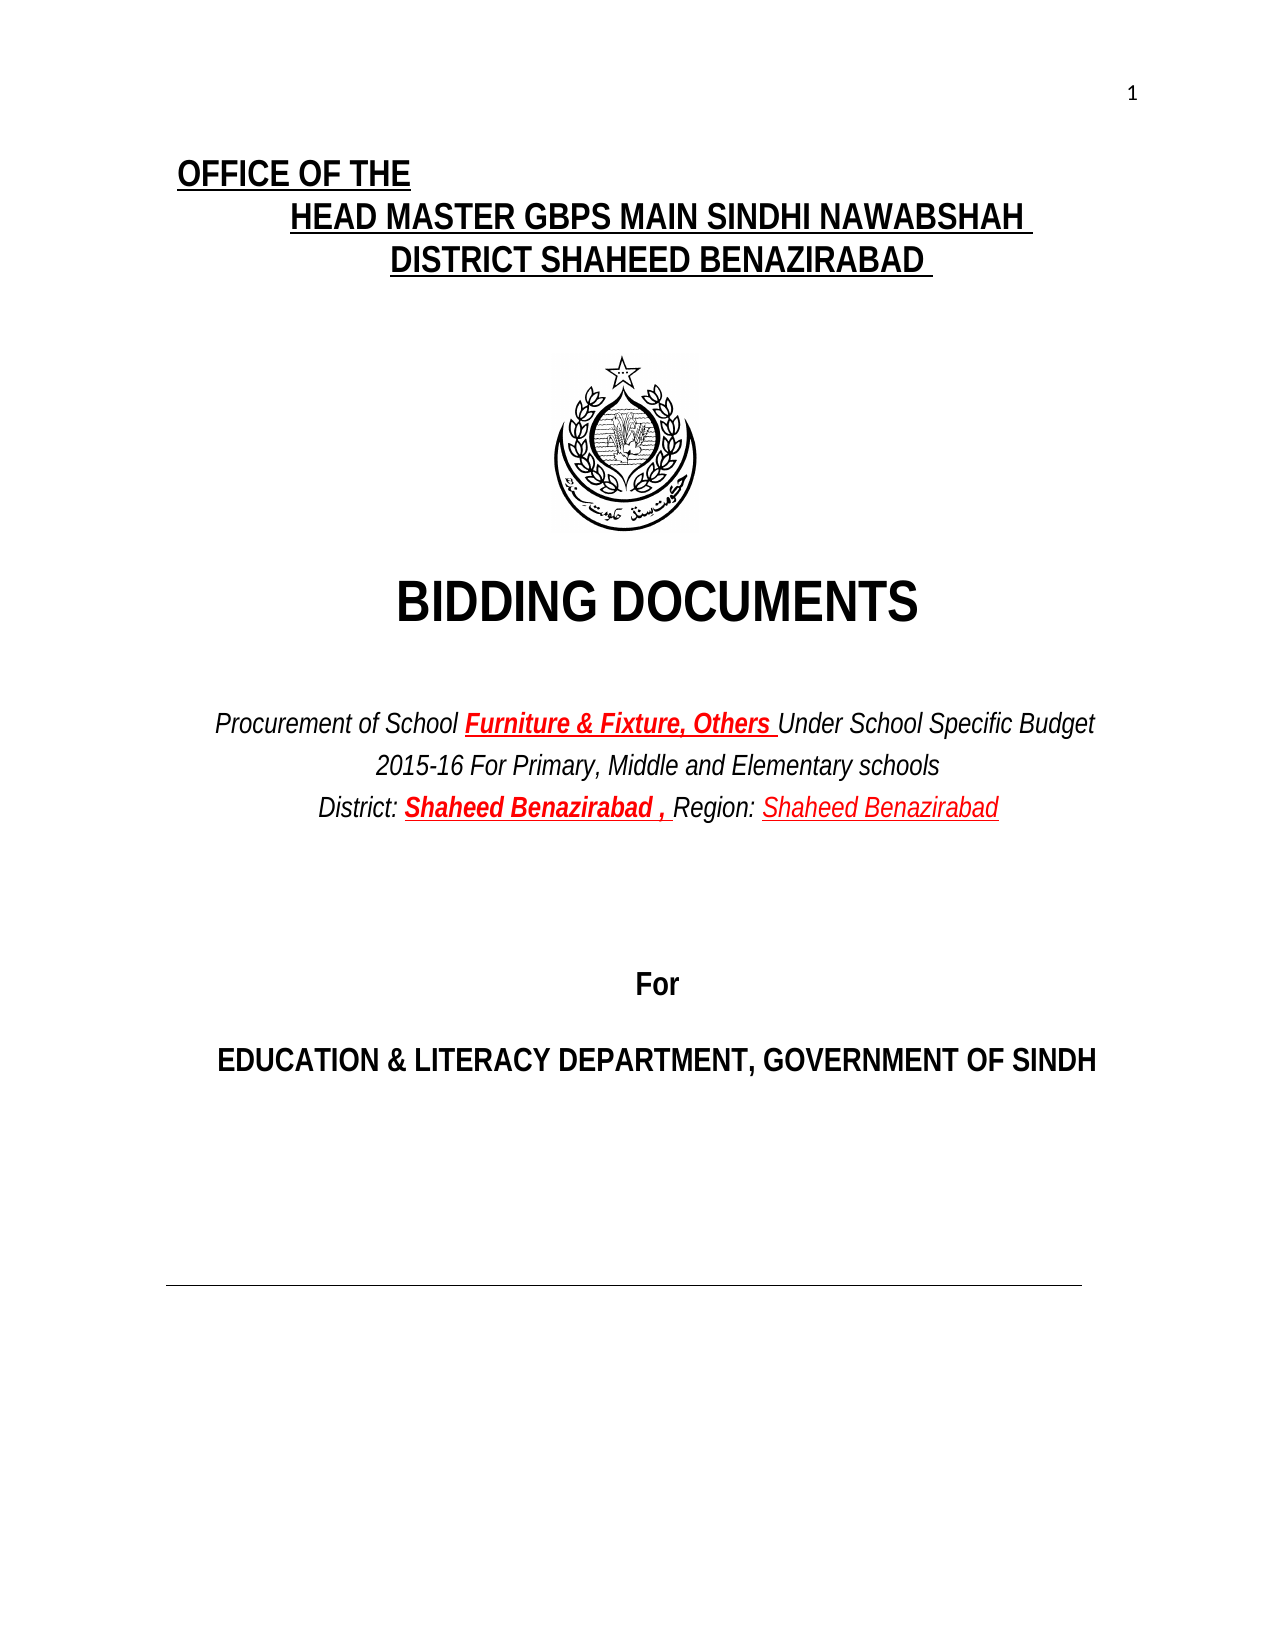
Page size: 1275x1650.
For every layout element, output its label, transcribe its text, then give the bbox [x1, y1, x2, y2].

text DISTRICT SHAHEED BENAZIRABAD [177, 238, 1137, 281]
text For [177, 964, 1137, 1002]
text Office of the [177, 152, 1137, 195]
text District: Shaheed Benazirabad , Region: Shaheed Benazirabad [177, 784, 1139, 826]
text Bidding Documents [177, 567, 1139, 634]
picture [551, 353, 699, 533]
text HEAD MASTER GBPS MAIN SINDHI NAWABSHAH [177, 195, 1137, 238]
text Education & Literacy Department, Government of Sindh [177, 1041, 1137, 1079]
text Procurement of School Furniture & Fixture, Others Under School Specific Budget 2015-16 For Primary, Middle and Elementary schools [177, 699, 1139, 784]
